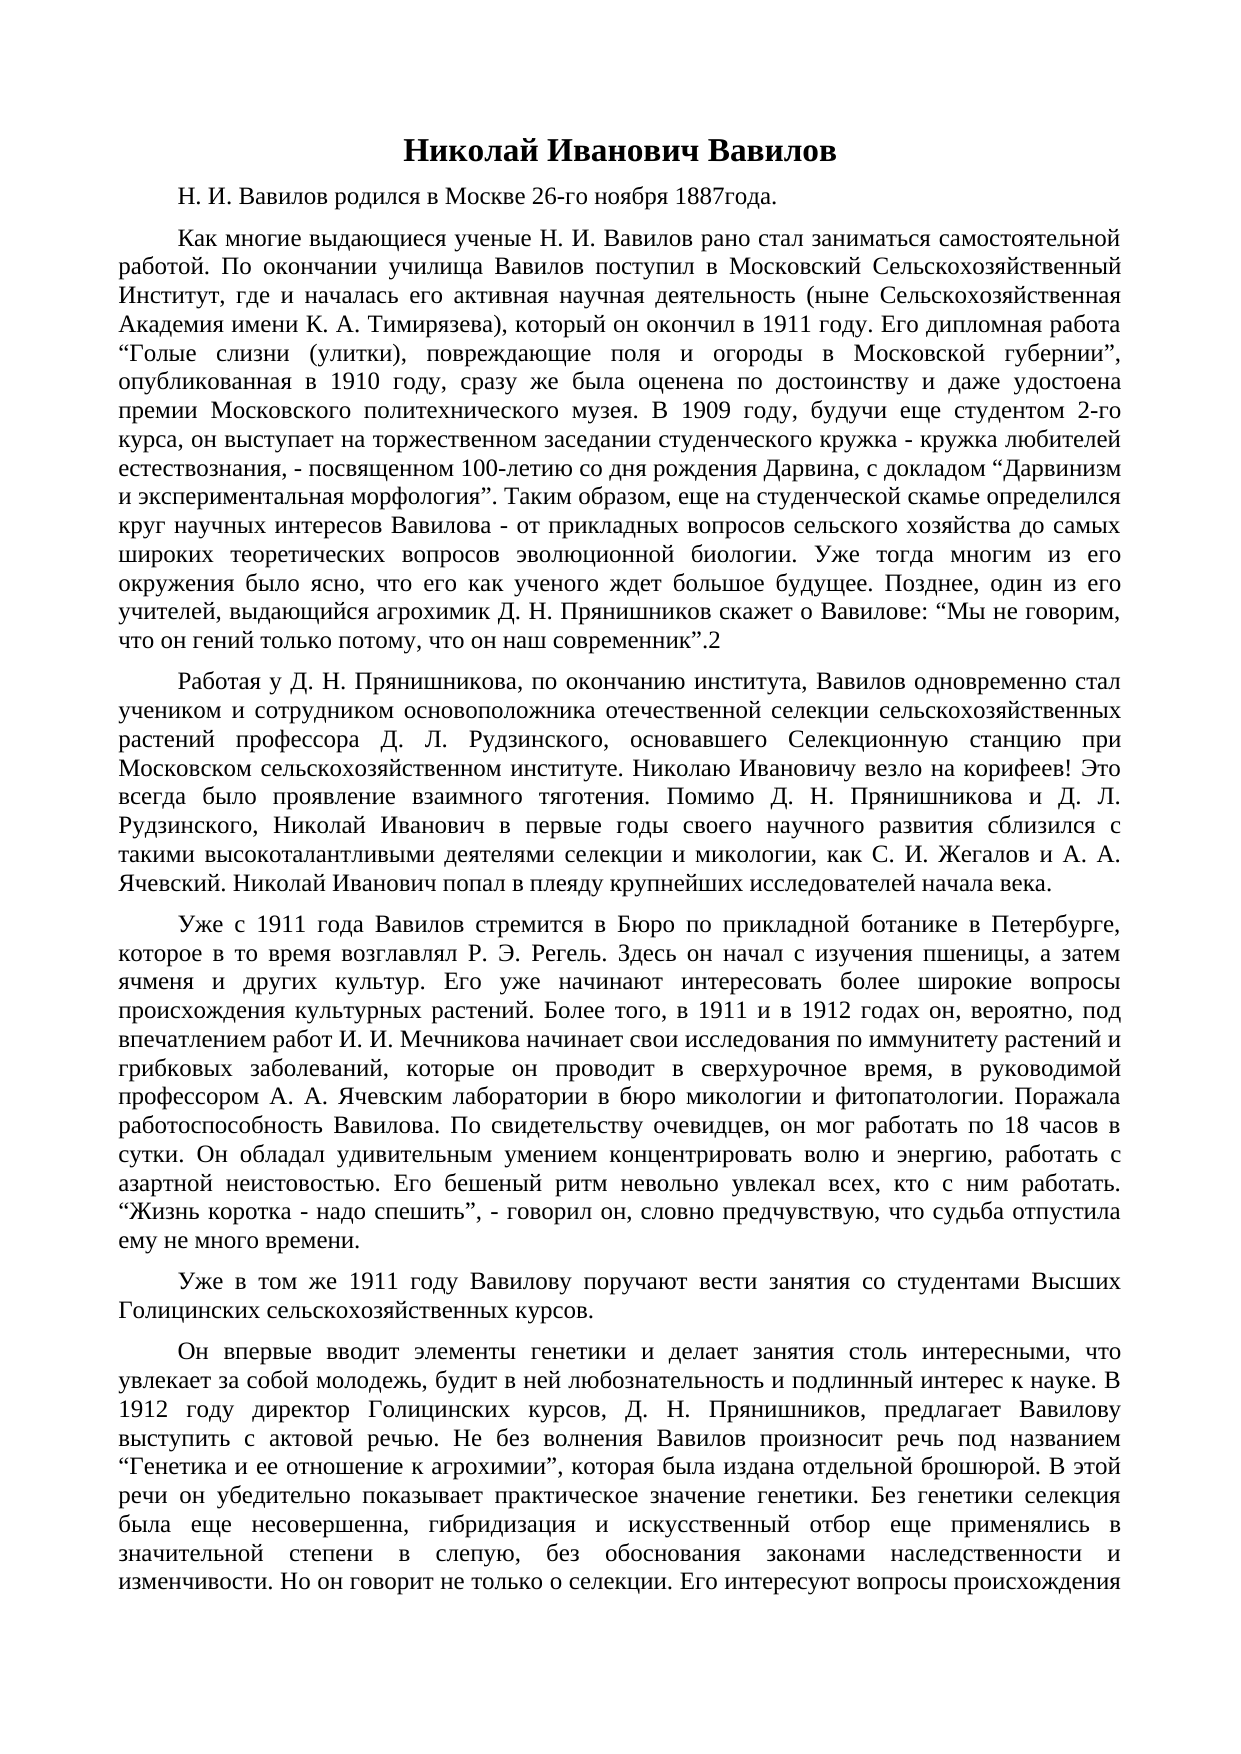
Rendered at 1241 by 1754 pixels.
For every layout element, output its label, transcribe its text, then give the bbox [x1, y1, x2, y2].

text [118, 1336, 1122, 1595]
text Уже в том же 1911 году Вавилову поручают вести занятия со студентами Высших Голицинских сельскохозяйственных курсов. [118, 1266, 1122, 1324]
text Н. И. Вавилов родился в Москве 26-го ноября 1887года. [118, 181, 1122, 210]
text Николай Иванович Вавилов [118, 131, 1122, 169]
text Работая у Д. Н. Прянишникова, по окончанию института, Вавилов одновременно стал учеником и сотрудником основоположника отечественной селекции сельскохозяйственных растений профессора Д. Л. Рудзинского, основавшего Селекционную станцию при Московском сельскохозяйственном институте. Николаю Ивановичу везло на корифеев! Это всегда было проявление взаимного тяготения. Помимо Д. Н. Прянишникова и Д. Л. Рудзинского, Николай Иванович в первые годы своего научного развития сблизился с такими высокоталантливыми деятелями селекции и микологии, как С. И. Жегалов и А. А. Ячевский. Николай Иванович попал в плеяду крупнейших исследователей начала века. [118, 666, 1122, 896]
text Уже с 1911 года Вавилов стремится в Бюро по прикладной ботанике в Петербурге, которое в то время возглавлял Р. Э. Регель. Здесь он начал с изучения пшеницы, а затем ячменя и других культур. Его уже начинают интересовать более широкие вопросы происхождения культурных растений. Более того, в 1911 и в 1912 годах он, вероятно, под впечатлением работ И. И. Мечникова начинает свои исследования по иммунитету растений и грибковых заболеваний, которые он проводит в сверхурочное время, в руководимой профессором А. А. Ячевским лаборатории в бюро микологии и фитопатологии. Поражала работоспособность Вавилова. По свидетельству очевидцев, он мог работать по 18 часов в сутки. Он обладал удивительным умением концентрировать волю и энергию, работать с азартной неистовостью. Его бешеный ритм невольно увлекал всех, кто с ним работать. “Жизнь коротка - надо спешить”, - говорил он, словно предчувствую, что судьба отпустила ему не много времени. [118, 909, 1122, 1254]
text Как многие выдающиеся ученые Н. И. Вавилов рано стал заниматься самостоятельной работой. По окончании училища Вавилов поступил в Московский Сельскохозяйственный Институт, где и началась его активная научная деятельность (ныне Сельскохозяйственная Академия имени К. А. Тимирязева), который он окончил в 1911 году. Его дипломная работа “Голые слизни (улитки), повреждающие поля и огороды в Московской губернии”, опубликованная в 1910 году, сразу же была оценена по достоинству и даже удостоена премии Московского политехнического музея. В 1909 году, будучи еще студентом 2-го курса, он выступает на торжественном заседании студенческого кружка - кружка любителей естествознания, - посвященном 100-летию со дня рождения Дарвина, с докладом “Дарвинизм и экспериментальная морфология”. Таким образом, еще на студенческой скамье определился круг научных интересов Вавилова - от прикладных вопросов сельского хозяйства до самых широких теоретических вопросов эволюционной биологии. Уже тогда многим из его окружения было ясно, что его как ученого ждет большое будущее. Позднее, один из его учителей, выдающийся агрохимик Д. Н. Прянишников скажет о Вавилове: “Мы не говорим, что он гений только потому, что он наш современник”.2 [118, 223, 1122, 654]
